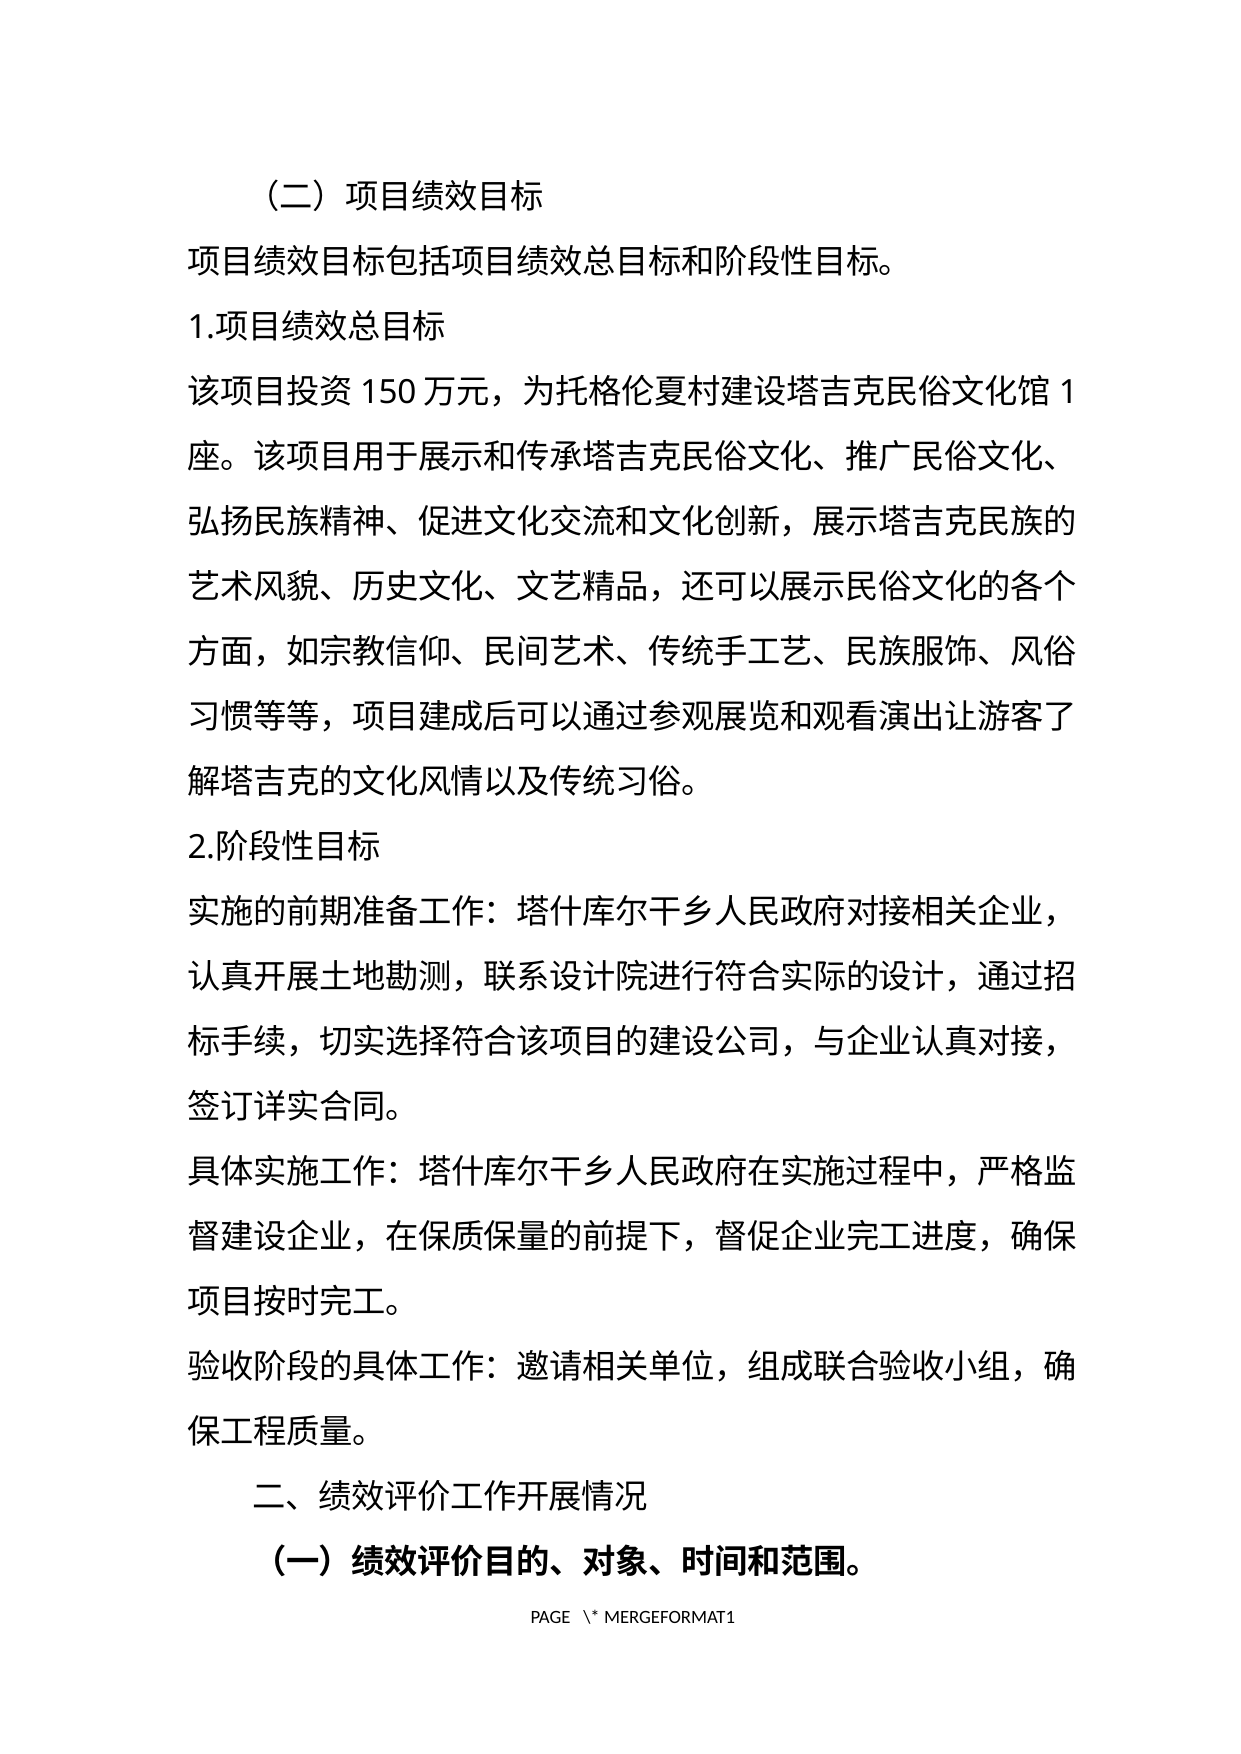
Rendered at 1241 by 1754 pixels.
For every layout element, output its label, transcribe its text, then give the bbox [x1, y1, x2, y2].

text （二）项目绩效目标 项目绩效目标包括项目绩效总目标和阶段性目标。 1.项目绩效总目标 该项目投资150万元，为托格伦夏村建设塔吉克民俗文化馆1座。该项目用于展示和传承塔吉克民俗文化、推广民俗文化、弘扬民族精神、促进文化交流和文化创新，展示塔吉克民族的艺术风貌、历史文化、文艺精品，还可以展示民俗文化的各个方面，如宗教信仰、民间艺术、传统手工艺、民族服饰、风俗习惯等等，项目建成后可以通过参观展览和观看演出让游客了解塔吉克的文化风情以及传统习俗。 2.阶段性目标 实施的前期准备工作：塔什库尔干乡人民政府对接相关企业，认真开展土地勘测，联系设计院进行符合实际的设计，通过招标手续，切实选择符合该项目的建设公司，与企业认真对接，签订详实合同。 具体实施工作：塔什库尔干乡人民政府在实施过程中，严格监督建设企业，在保质保量的前提下，督促企业完工进度，确保项目按时完工。 验收阶段的具体工作：邀请相关单位，组成联合验收小组，确保工程质量。 [187, 162, 1078, 1462]
text （一）绩效评价目的、对象、时间和范围。 [187, 1527, 1078, 1592]
text 二、绩效评价工作开展情况 [187, 1462, 1078, 1527]
